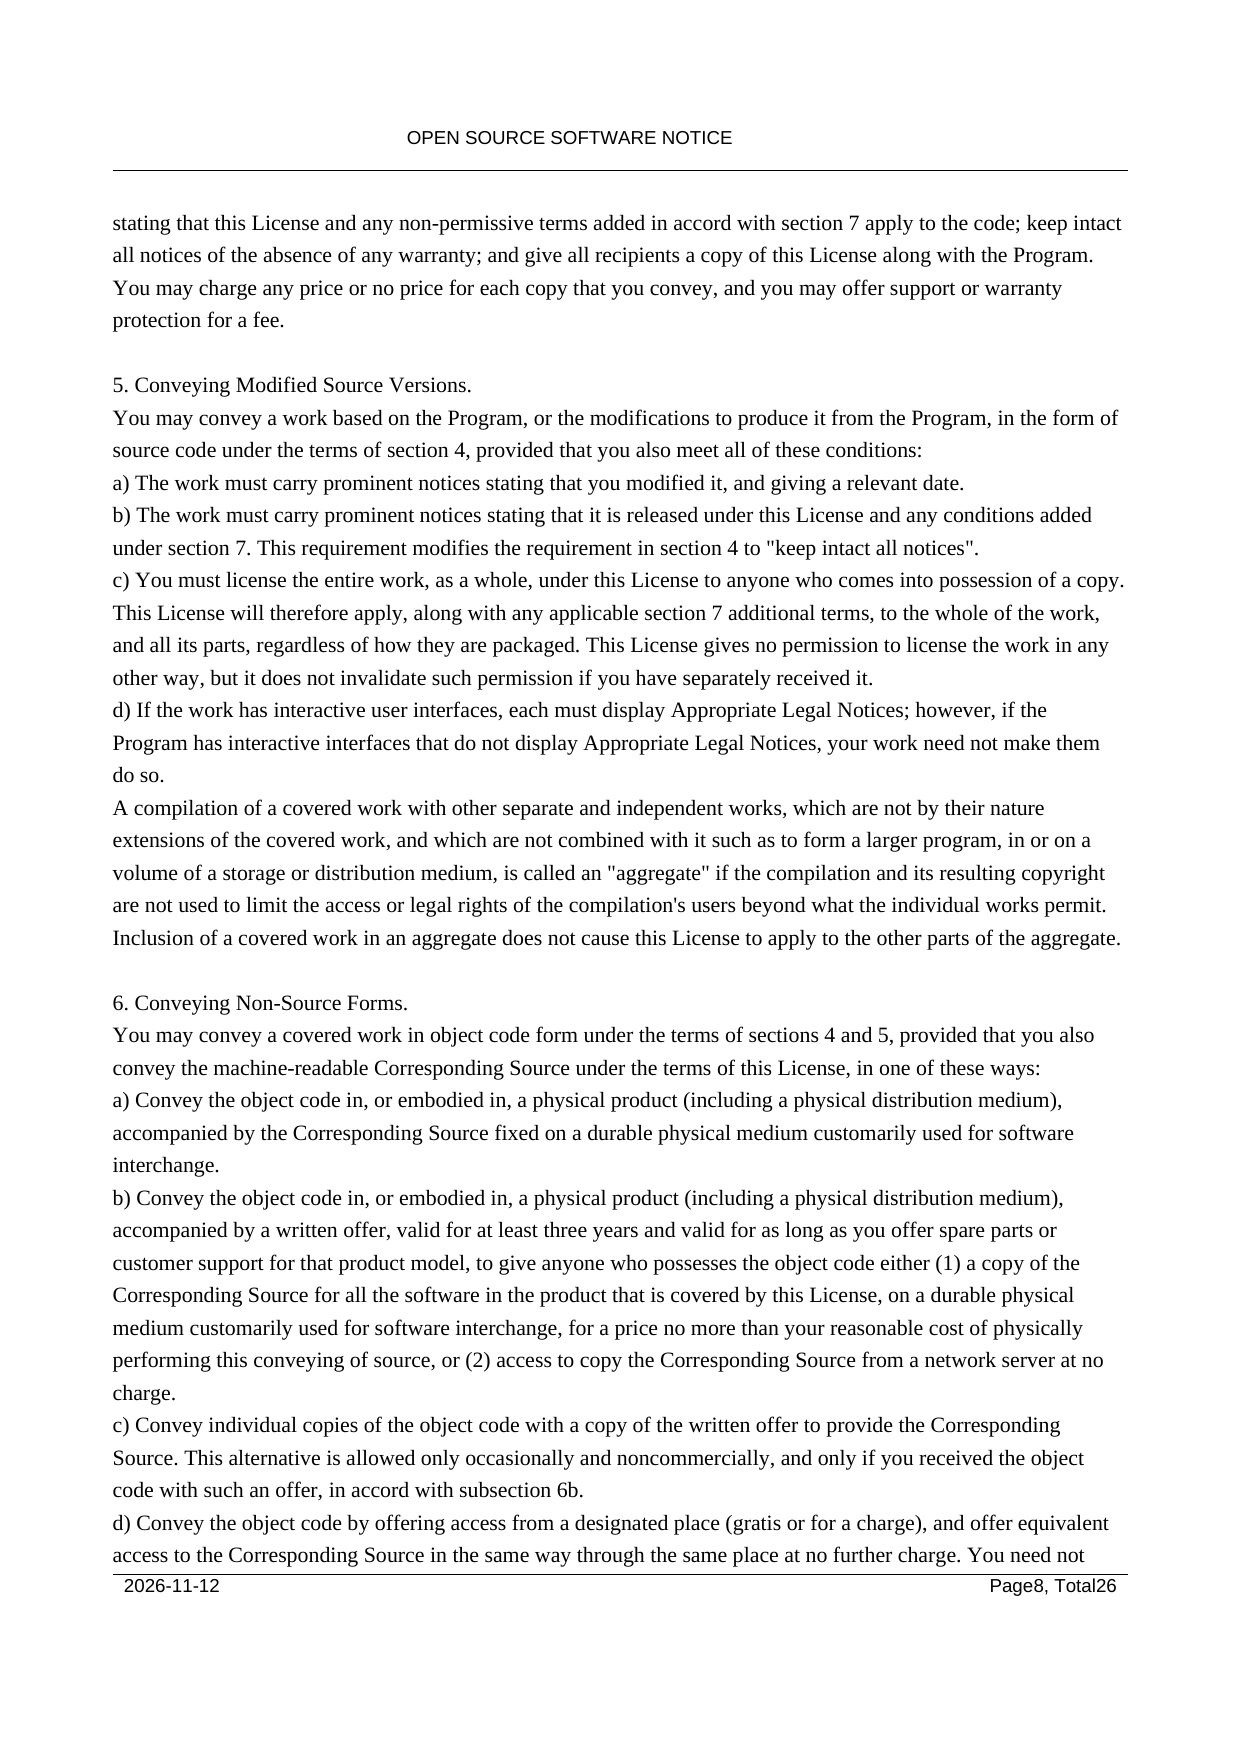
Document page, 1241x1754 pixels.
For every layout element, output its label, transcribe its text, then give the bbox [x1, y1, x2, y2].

text 5. Conveying Modified Source Versions. [112, 369, 1128, 401]
text a) The work must carry prominent notices stating that you modified it, and giving a relevant date. [112, 466, 1128, 499]
text a) Convey the object code in, or embodied in, a physical product (including a physical distribution medium), accompanied by the Corresponding Source fixed on a durable physical medium customarily used for software interchange. [112, 1084, 1128, 1181]
text c) Convey individual copies of the object code with a copy of the written offer to provide the Corresponding Source. This alternative is allowed only occasionally and noncommercially, and only if you received the object code with such an offer, in accord with subsection 6b. [112, 1409, 1128, 1506]
text 6. Conveying Non-Source Forms. [112, 986, 1128, 1019]
text c) You must license the entire work, as a whole, under this License to anyone who comes into possession of a copy. This License will therefore apply, along with any applicable section 7 additional terms, to the whole of the work, and all its parts, regardless of how they are packaged. This License gives no permission to license the work in any other way, but it does not invalidate such permission if you have separately received it. [112, 564, 1128, 694]
text b) The work must carry prominent notices stating that it is released under this License and any conditions added under section 7. This requirement modifies the requirement in section 4 to "keep intact all notices". [112, 499, 1128, 564]
text b) Convey the object code in, or embodied in, a physical product (including a physical distribution medium), accompanied by a written offer, valid for at least three years and valid for as long as you offer spare parts or customer support for that product model, to give anyone who possesses the object code either (1) a copy of the Corresponding Source for all the software in the product that is covered by this License, on a durable physical medium customarily used for software interchange, for a price no more than your reasonable cost of physically performing this conveying of source, or (2) access to copy the Corresponding Source from a network server at no charge. [112, 1181, 1128, 1409]
text You may charge any price or no price for each copy that you convey, and you may offer support or warranty protection for a fee. [112, 271, 1128, 336]
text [112, 1506, 1128, 1571]
text You may convey a work based on the Program, or the modifications to produce it from the Program, in the form of source code under the terms of section 4, provided that you also meet all of these conditions: [112, 401, 1128, 466]
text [112, 206, 1128, 271]
text d) If the work has interactive user interfaces, each must display Appropriate Legal Notices; however, if the Program has interactive interfaces that do not display Appropriate Legal Notices, your work need not make them do so. [112, 694, 1128, 791]
text A compilation of a covered work with other separate and independent works, which are not by their nature extensions of the covered work, and which are not combined with it such as to form a larger program, in or on a volume of a storage or distribution medium, is called an "aggregate" if the compilation and its resulting copyright are not used to limit the access or legal rights of the compilation's users beyond what the individual works permit. Inclusion of a covered work in an aggregate does not cause this License to apply to the other parts of the aggregate. [112, 791, 1128, 954]
text You may convey a covered work in object code form under the terms of sections 4 and 5, provided that you also convey the machine-readable Corresponding Source under the terms of this License, in one of these ways: [112, 1019, 1128, 1084]
